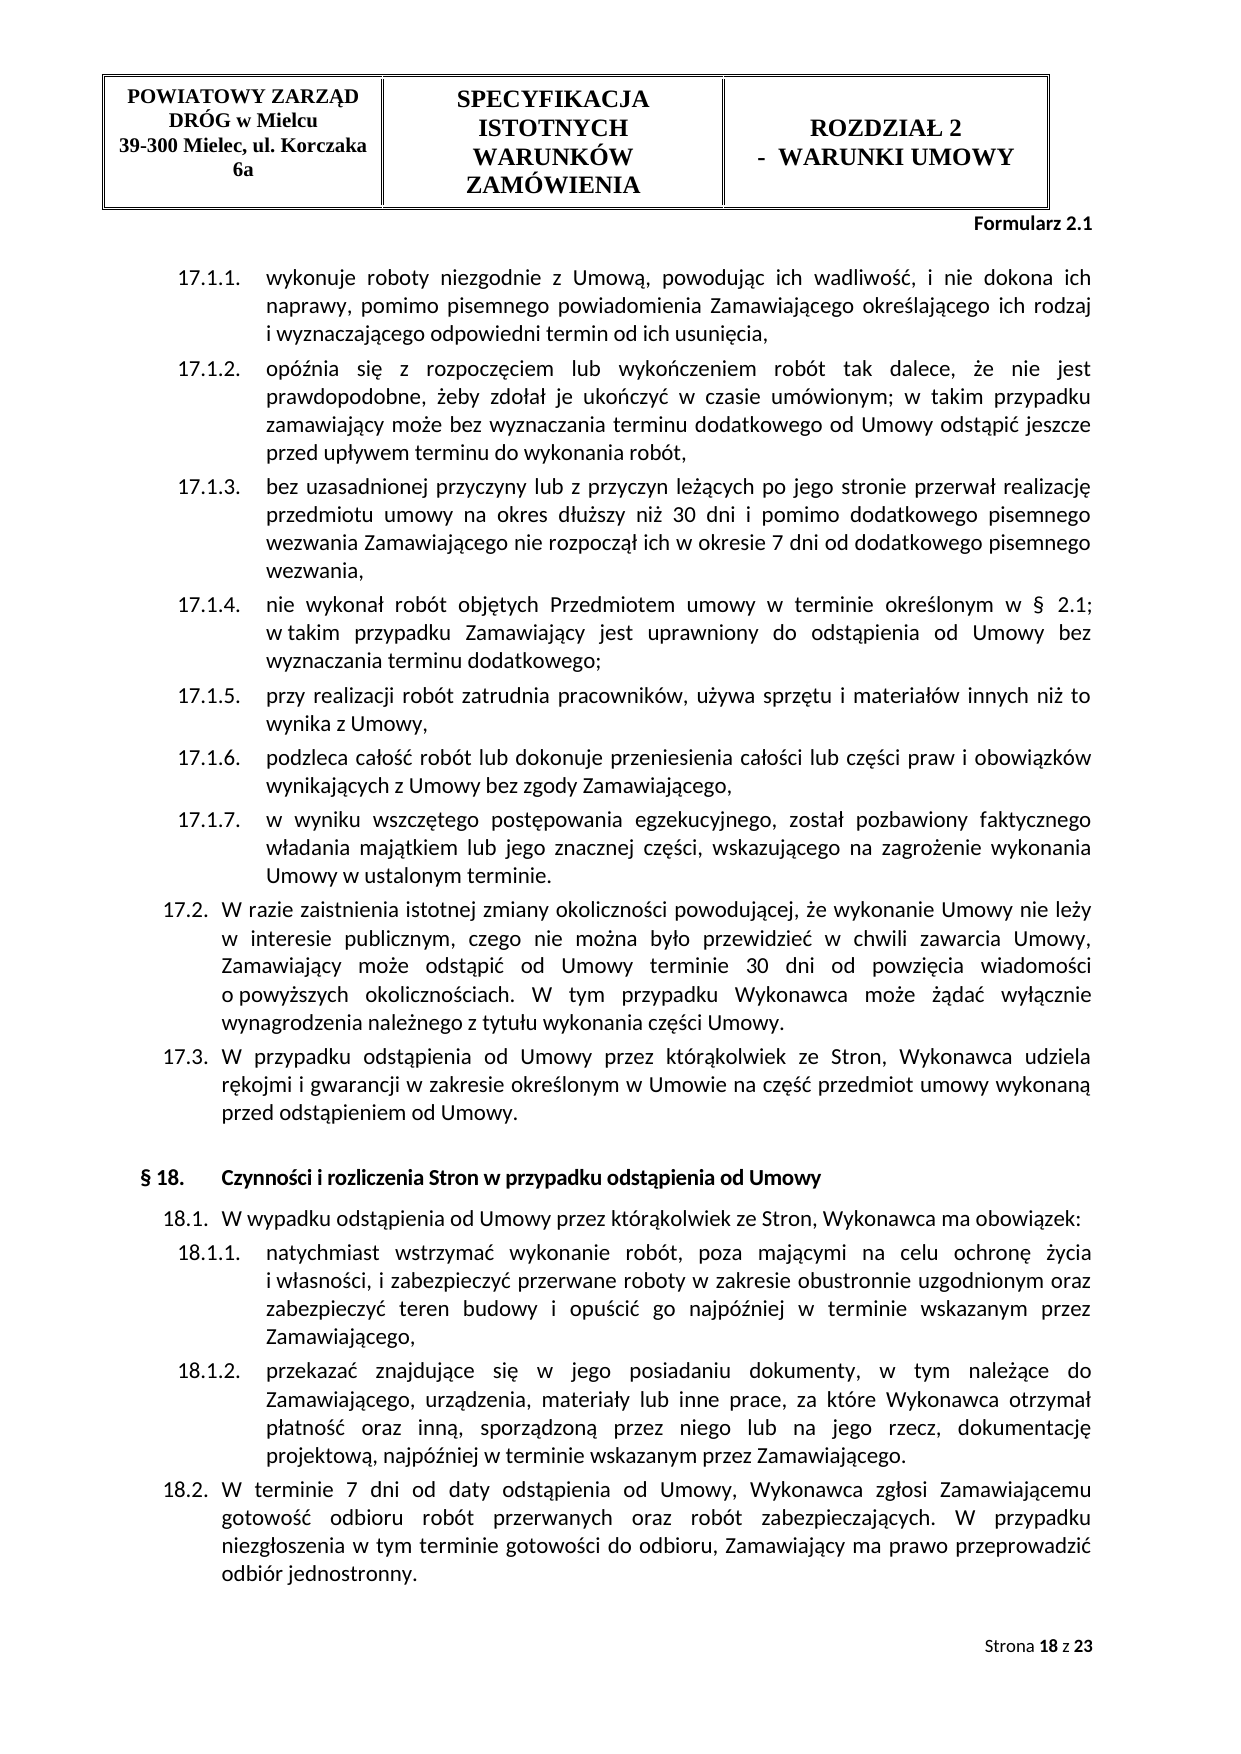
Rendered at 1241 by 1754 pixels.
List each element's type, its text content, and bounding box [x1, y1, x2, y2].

subtitle W przypadku odstąpienia od Umowy przez którąkolwiek ze Stron, Wykonawca udziela rękojmi i gwarancji w zakresie określonym w Umowie na część przedmiot umowy wykonaną przed odstąpieniem od Umowy. [162, 1042, 1093, 1126]
subtitle W wypadku odstąpienia od Umowy przez którąkolwiek ze Stron, Wykonawca ma obowiązek: [162, 1204, 1093, 1232]
subtitle podzleca całość robót lub dokonuje przeniesienia całości lub części praw i obowiązków wynikających z Umowy bez zgody Zamawiającego, [177, 743, 1093, 799]
subtitle W razie zaistnienia istotnej zmiany okoliczności powodującej, że wykonanie Umowy nie leży w interesie publicznym, czego nie można było przewidzieć w chwili zawarcia Umowy, Zamawiający może odstąpić od Umowy terminie 30 dni od powzięcia wiadomości o powyższych okolicznościach. W tym przypadku Wykonawca może żądać wyłącznie wynagrodzenia należnego z tytułu wykonania części Umowy. [162, 896, 1093, 1036]
subtitle w wyniku wszczętego postępowania egzekucyjnego, został pozbawiony faktycznego władania majątkiem lub jego znacznej części, wskazującego na zagrożenie wykonania Umowy w ustalonym terminie. [177, 805, 1093, 889]
subtitle W terminie 7 dni od daty odstąpienia od Umowy, Wykonawca zgłosi Zamawiającemu gotowość odbioru robót przerwanych oraz robót zabezpieczających. W przypadku niezgłoszenia w tym terminie gotowości do odbioru, Zamawiający ma prawo przeprowadzić odbiór jednostronny. [162, 1475, 1093, 1587]
subtitle Czynności i rozliczenia Stron w przypadku odstąpienia od Umowy [162, 1163, 1093, 1192]
subtitle przekazać znajdujące się w jego posiadaniu dokumenty, w tym należące do Zamawiającego, urządzenia, materiały lub inne prace, za które Wykonawca otrzymał płatność oraz inną, sporządzoną przez niego lub na jego rzecz, dokumentację projektową, najpóźniej w terminie wskazanym przez Zamawiającego. [177, 1357, 1093, 1469]
subtitle wykonuje roboty niezgodnie z Umową, powodując ich wadliwość, i nie dokona ich naprawy, pomimo pisemnego powiadomienia Zamawiającego określającego ich rodzaj i wyznaczającego odpowiedni termin od ich usunięcia, [177, 263, 1093, 347]
subtitle bez uzasadnionej przyczyny lub z przyczyn leżących po jego stronie przerwał realizację przedmiotu umowy na okres dłuższy niż 30 dni i pomimo dodatkowego pisemnego wezwania Zamawiającego nie rozpoczął ich w okresie 7 dni od dodatkowego pisemnego wezwania, [177, 472, 1093, 584]
subtitle przy realizacji robót zatrudnia pracowników, używa sprzętu i materiałów innych niż to wynika z Umowy, [177, 681, 1093, 737]
subtitle nie wykonał robót objętych Przedmiotem umowy w terminie określonym w § 2.1; w takim przypadku Zamawiający jest uprawniony do odstąpienia od Umowy bez wyznaczania terminu dodatkowego; [177, 590, 1093, 674]
subtitle opóźnia się z rozpoczęciem lub wykończeniem robót tak dalece, że nie jest prawdopodobne, żeby zdołał je ukończyć w czasie umówionym; w takim przypadku zamawiający może bez wyznaczania terminu dodatkowego od Umowy odstąpić jeszcze przed upływem terminu do wykonania robót, [177, 354, 1093, 466]
subtitle natychmiast wstrzymać wykonanie robót, poza mającymi na celu ochronę życia i własności, i zabezpieczyć przerwane roboty w zakresie obustronnie uzgodnionym oraz zabezpieczyć teren budowy i opuścić go najpóźniej w terminie wskazanym przez Zamawiającego, [177, 1238, 1093, 1350]
